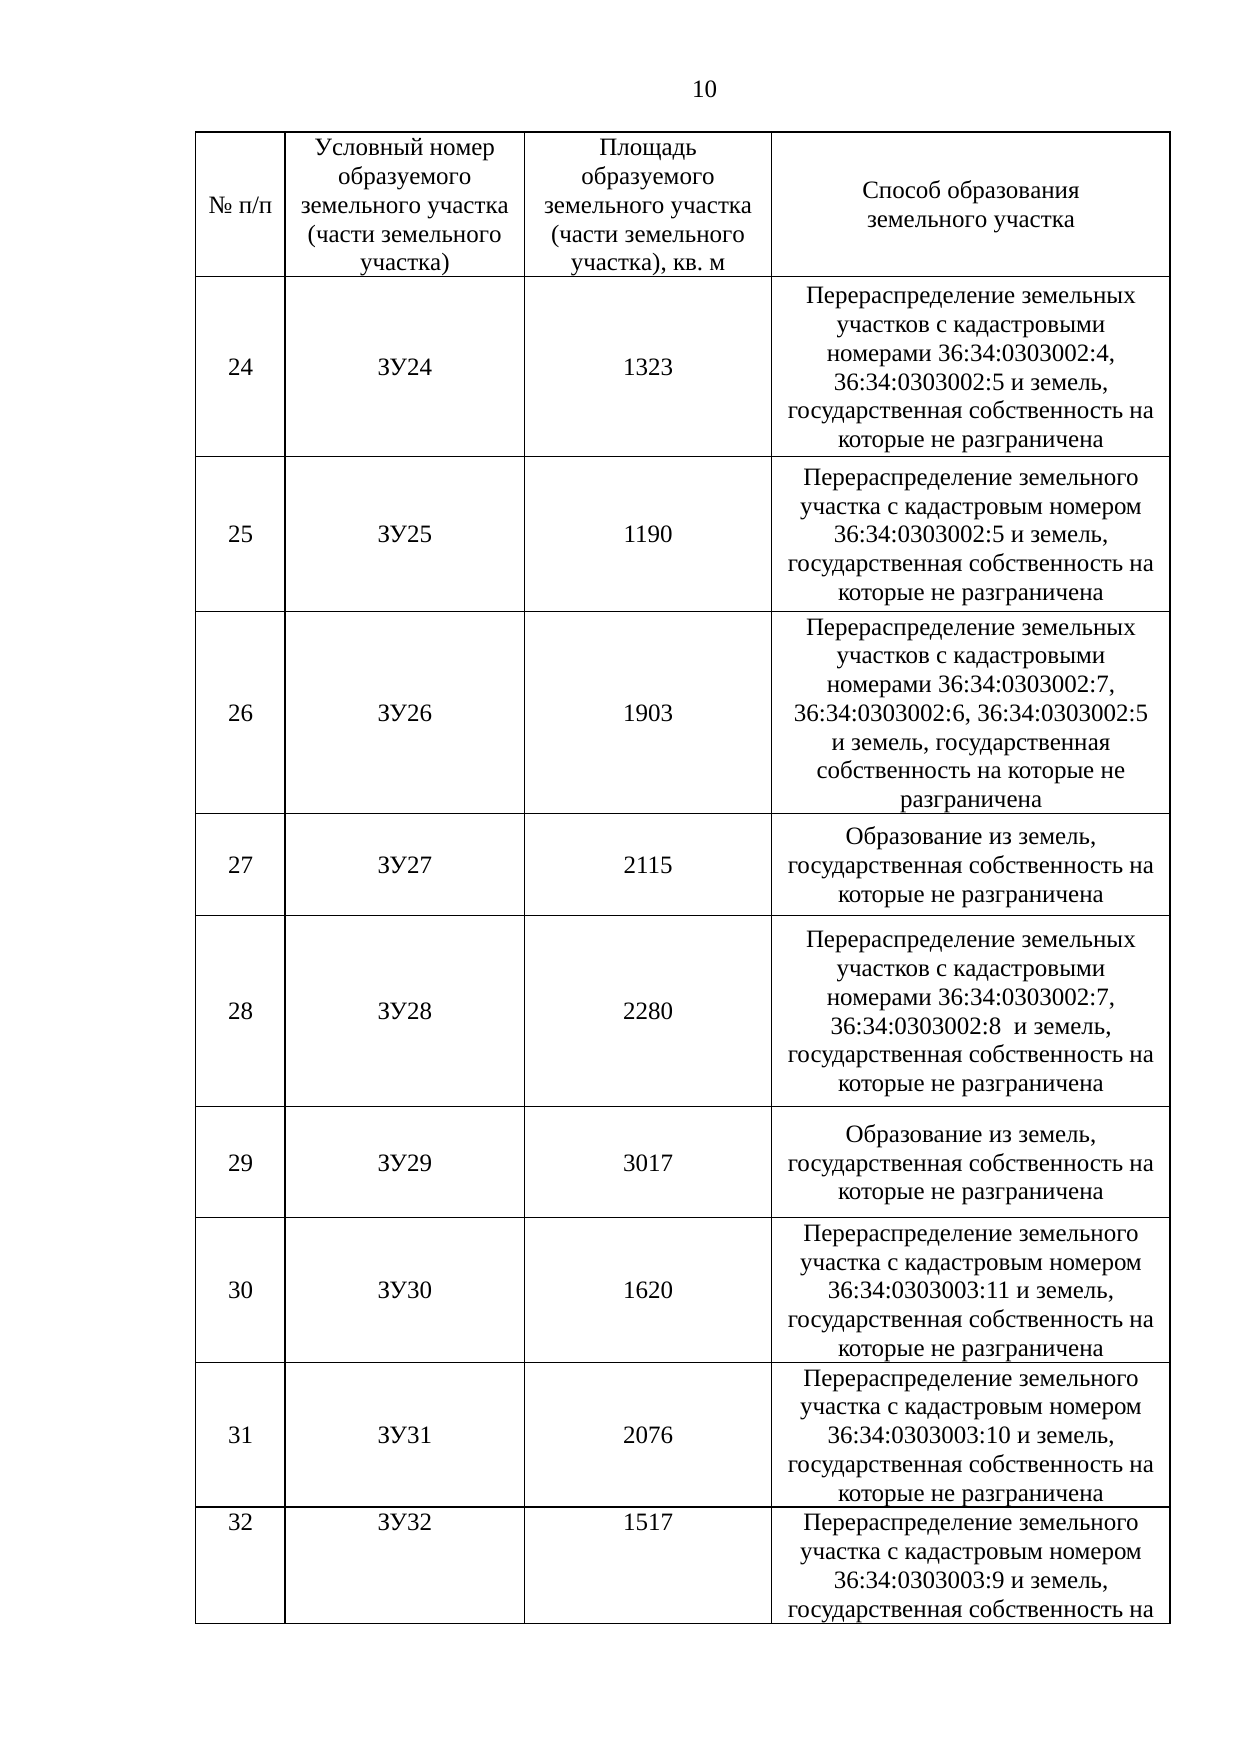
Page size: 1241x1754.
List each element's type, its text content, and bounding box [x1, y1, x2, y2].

table_cell ЗУ27 [286, 814, 524, 914]
table_cell ЗУ32 [286, 1508, 524, 1622]
table_header Площадь образуемого земельного участка (части земельного участка), кв. м [525, 133, 771, 276]
table_cell 31 [196, 1363, 284, 1506]
table_cell 1517 [525, 1508, 771, 1622]
table_header Способ образования земельного участка [772, 133, 1169, 276]
table_cell ЗУ24 [286, 277, 524, 456]
table_cell ЗУ29 [286, 1107, 524, 1217]
table_cell 29 [196, 1107, 284, 1217]
table_cell ЗУ31 [286, 1363, 524, 1506]
table_cell ЗУ26 [286, 612, 524, 813]
table_cell Перераспределение земельного участка с кадастровым номером 36:34:0303003:11 и земель, государственная собственность на которые не разграничена [772, 1218, 1169, 1362]
table_cell 3017 [525, 1107, 771, 1217]
table_cell Перераспределение земельных участков с кадастровыми номерами 36:34:0303002:4, 36:34:0303002:5 и земель, государственная собственность на которые не разграничена [772, 277, 1169, 456]
table_cell 2076 [525, 1363, 771, 1506]
table_cell ЗУ30 [286, 1218, 524, 1362]
table_cell 2115 [525, 814, 771, 914]
table_header № п/п [196, 133, 284, 276]
table_cell Перераспределение земельного участка с кадастровым номером 36:34:0303003:9 и земель, государственная собственность на которые не разграничена [772, 1508, 1169, 1622]
table_cell 26 [196, 612, 284, 813]
table_cell Перераспределение земельных участков с кадастровыми номерами 36:34:0303002:7, 36:34:0303002:8 и земель, государственная собственность на которые не разграничена [772, 916, 1169, 1106]
table_header Условный номер образуемого земельного участка (части земельного участка) [286, 133, 524, 276]
table_cell 27 [196, 814, 284, 914]
table_cell 2280 [525, 916, 771, 1106]
table_cell 30 [196, 1218, 284, 1362]
table_cell 32 [196, 1508, 284, 1622]
table_cell Образование из земель, государственная собственность на которые не разграничена [772, 1107, 1169, 1217]
table_cell Образование из земель, государственная собственность на которые не разграничена [772, 814, 1169, 914]
table_cell ЗУ25 [286, 457, 524, 611]
table_cell 28 [196, 916, 284, 1106]
table_cell Перераспределение земельных участков с кадастровыми номерами 36:34:0303002:7, 36:34:0303002:6, 36:34:0303002:5 и земель, государственная собственность на которые не разграничена [772, 612, 1169, 813]
table_cell 1190 [525, 457, 771, 611]
table_cell 1323 [525, 277, 771, 456]
table_cell 1903 [525, 612, 771, 813]
table_cell Перераспределение земельного участка с кадастровым номером 36:34:0303003:10 и земель, государственная собственность на которые не разграничена [772, 1363, 1169, 1506]
table_cell ЗУ28 [286, 916, 524, 1106]
table_cell 1620 [525, 1218, 771, 1362]
table_cell Перераспределение земельного участка с кадастровым номером 36:34:0303002:5 и земель, государственная собственность на которые не разграничена [772, 457, 1169, 611]
table_cell 24 [196, 277, 284, 456]
table_cell 25 [196, 457, 284, 611]
